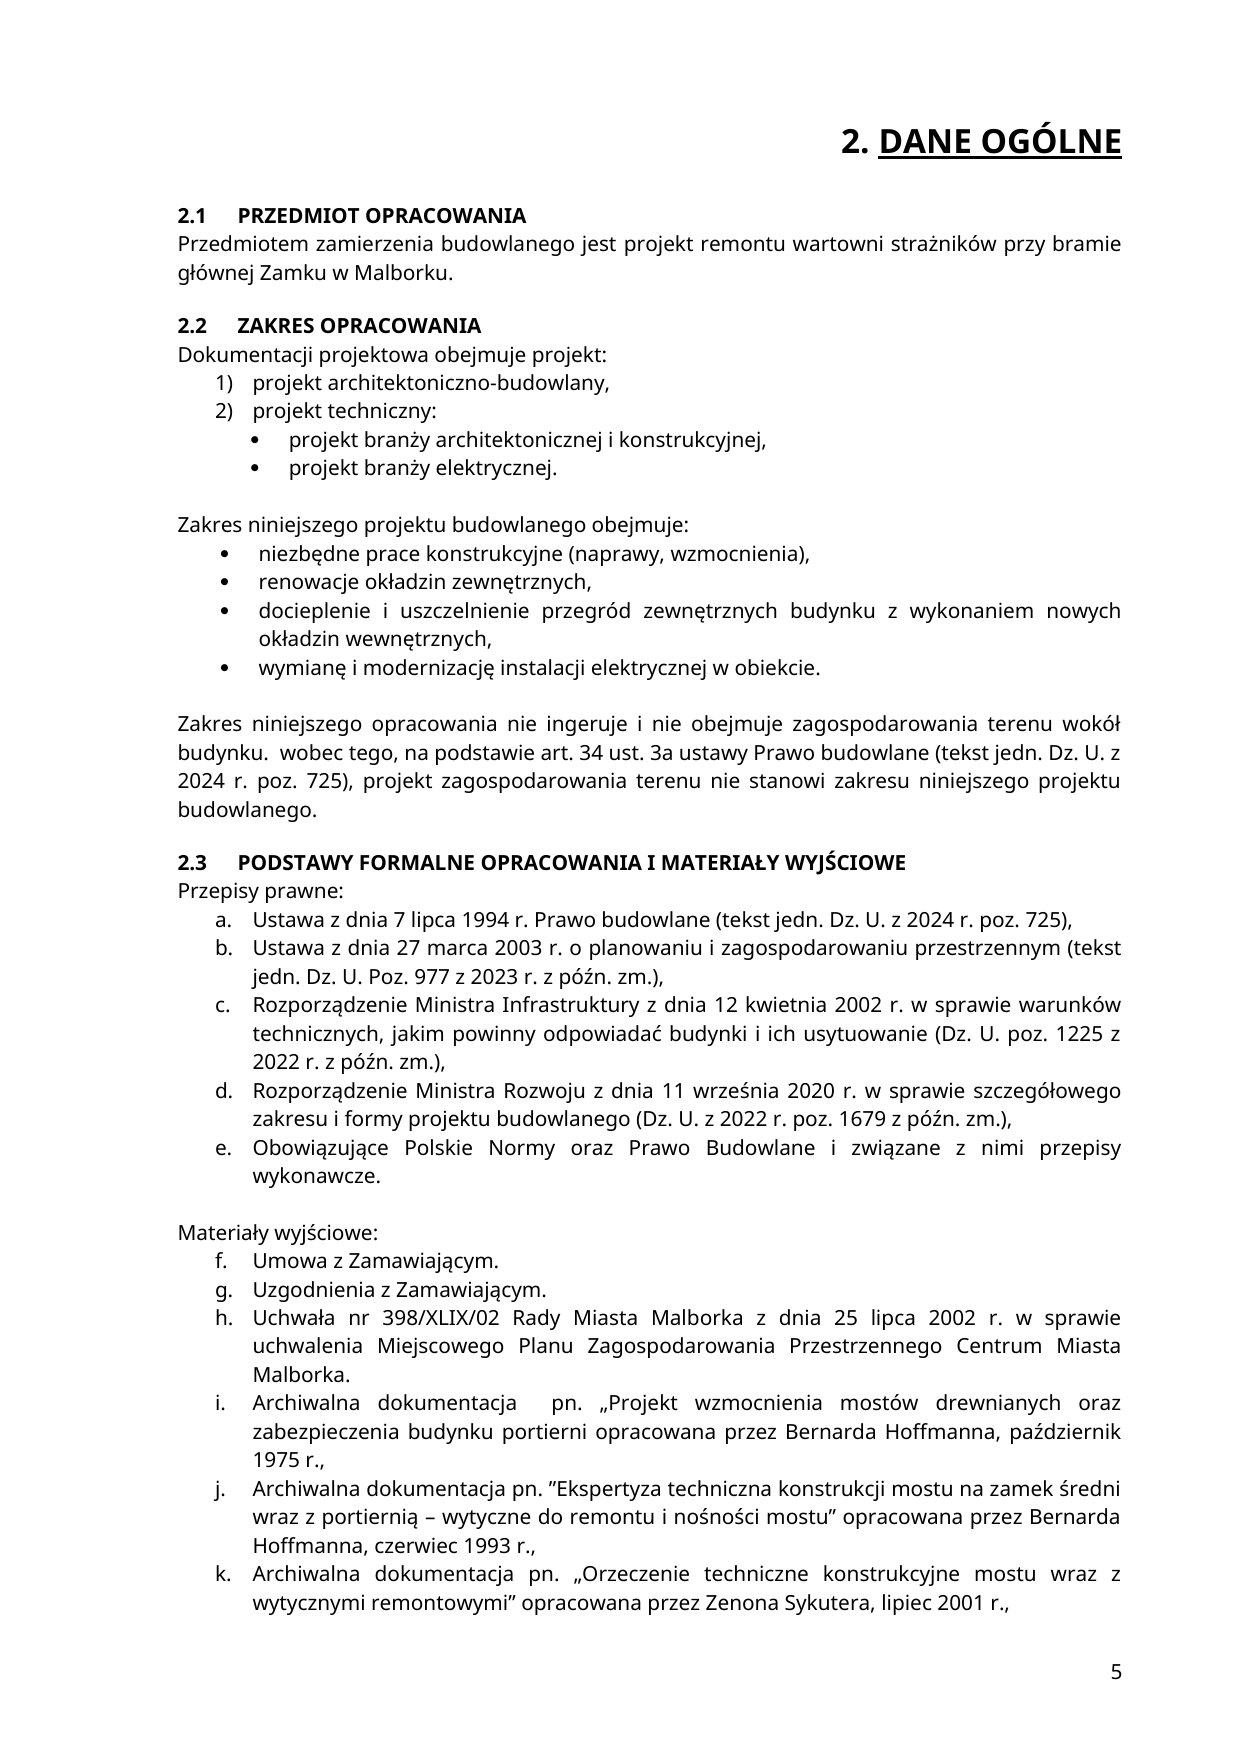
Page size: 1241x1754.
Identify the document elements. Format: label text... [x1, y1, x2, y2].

subtitle PRZEDMIOT OPRACOWANIA [177, 201, 1122, 229]
list wymianę i modernizację instalacji elektrycznej w obiekcie. [221, 653, 1122, 681]
list projekt branży architektonicznej i konstrukcyjnej, [251, 425, 1122, 453]
list Rozporządzenie Ministra Infrastruktury z dnia 12 kwietnia 2002 r. w sprawie warunków technicznych, jakim powinny odpowiadać budynki i ich usytuowanie (Dz. U. poz. 1225 z 2022 r. z późn. zm.), [215, 990, 1122, 1076]
list niezbędne prace konstrukcyjne (naprawy, wzmocnienia), [221, 539, 1122, 567]
list Rozporządzenie Ministra Rozwoju z dnia 11 września 2020 r. w sprawie szczegółowego zakresu i formy projektu budowlanego (Dz. U. z 2022 r. poz. 1679 z późn. zm.), [215, 1076, 1122, 1133]
list Uchwała nr 398/XLIX/02 Rady Miasta Malborka z dnia 25 lipca 2002 r. w sprawie uchwalenia Miejscowego Planu Zagospodarowania Przestrzennego Centrum Miasta Malborka. [215, 1303, 1122, 1388]
list Uzgodnienia z Zamawiającym. [215, 1275, 1122, 1303]
list Archiwalna dokumentacja pn. „Orzeczenie techniczne konstrukcyjne mostu wraz z wytycznymi remontowymi” opracowana przez Zenona Sykutera, lipiec 2001 r., [215, 1559, 1122, 1616]
text Zakres niniejszego opracowania nie ingeruje i nie obejmuje zagospodarowania terenu wokół budynku. wobec tego, na podstawie art. 34 ust. 3a ustawy Prawo budowlane (tekst jedn. Dz. U. z 2024 r. poz. 725), projekt zagospodarowania terenu nie stanowi zakresu niniejszego projektu budowlanego. [177, 709, 1122, 823]
text Materiały wyjściowe: [177, 1218, 1122, 1246]
text Dokumentacji projektowa obejmuje projekt: [177, 340, 1122, 368]
list renowacje okładzin zewnętrznych, [221, 567, 1122, 596]
subtitle PODSTAWY FORMALNE OPRACOWANIA I MATERIAŁY WYJŚCIOWE [177, 848, 1122, 877]
list Archiwalna dokumentacja pn. „Projekt wzmocnienia mostów drewnianych oraz zabezpieczenia budynku portierni opracowana przez Bernarda Hoffmanna, październik 1975 r., [215, 1388, 1122, 1474]
text Przepisy prawne: [177, 877, 1122, 905]
list Ustawa z dnia 7 lipca 1994 r. Prawo budowlane (tekst jedn. Dz. U. z 2024 r. poz. 725), [215, 905, 1122, 933]
list Obowiązujące Polskie Normy oraz Prawo Budowlane i związane z nimi przepisy wykonawcze. [215, 1133, 1122, 1189]
subtitle DANE OGÓLNE [177, 118, 1122, 163]
list docieplenie i uszczelnienie przegród zewnętrznych budynku z wykonaniem nowych okładzin wewnętrznych, [221, 596, 1122, 653]
list projekt techniczny: [215, 397, 1122, 425]
list Ustawa z dnia 27 marca 2003 r. o planowaniu i zagospodarowaniu przestrzennym (tekst jedn. Dz. U. Poz. 977 z 2023 r. z późn. zm.), [215, 933, 1122, 990]
list Umowa z Zamawiającym. [215, 1246, 1122, 1275]
subtitle ZAKRES OPRACOWANIA [177, 311, 1122, 340]
text Zakres niniejszego projektu budowlanego obejmuje: [177, 510, 1122, 539]
list projekt architektoniczno-budowlany, [215, 368, 1122, 397]
list projekt branży elektrycznej. [251, 453, 1122, 482]
text Przedmiotem zamierzenia budowlanego jest projekt remontu wartowni strażników przy bramie głównej Zamku w Malborku. [177, 229, 1122, 286]
list Archiwalna dokumentacja pn. ”Ekspertyza techniczna konstrukcji mostu na zamek średni wraz z portiernią – wytyczne do remontu i nośności mostu” opracowana przez Bernarda Hoffmanna, czerwiec 1993 r., [215, 1474, 1122, 1559]
